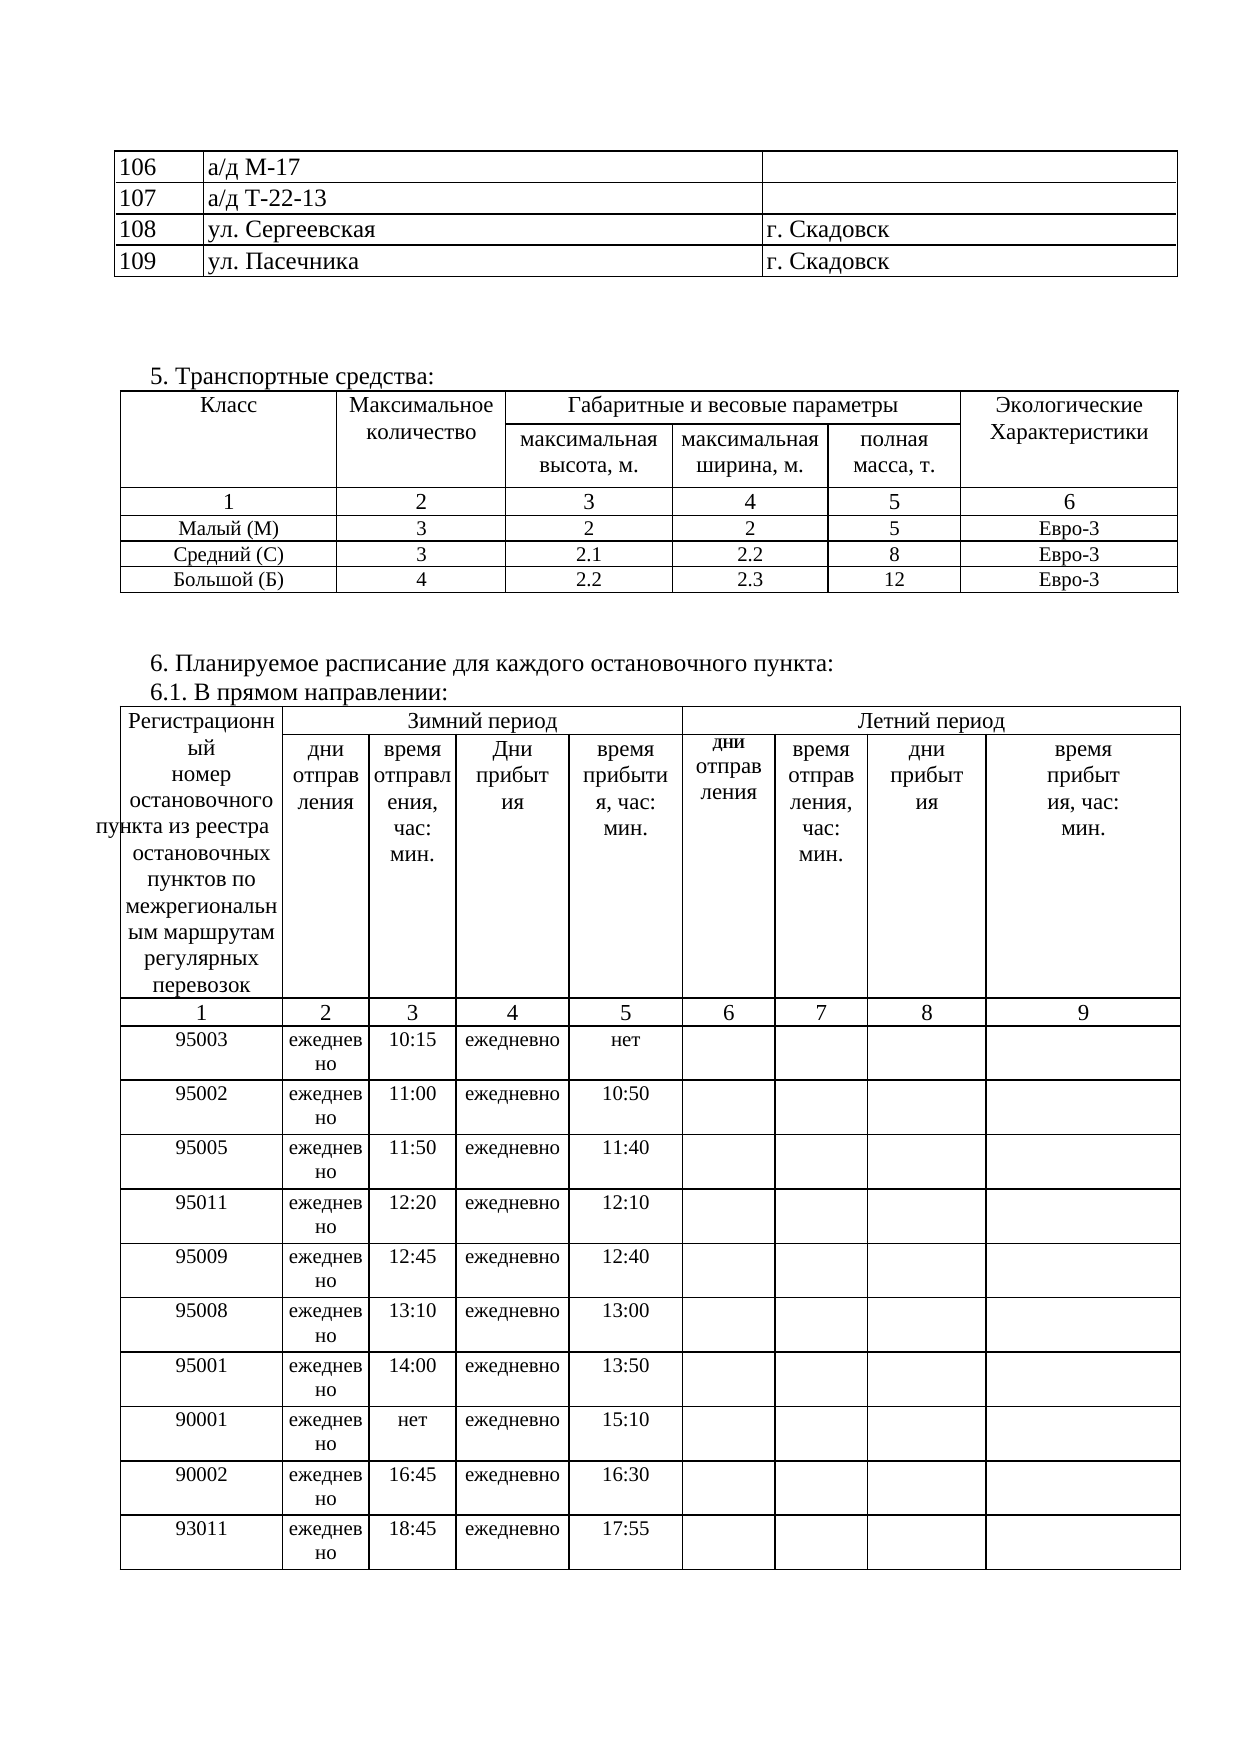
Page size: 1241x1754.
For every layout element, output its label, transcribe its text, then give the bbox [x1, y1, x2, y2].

table_cell 2.1 [506, 542, 672, 566]
table_cell 106 [115, 152, 203, 181]
table_cell максимальная ширина, м. [673, 425, 827, 487]
table_cell ежедневно [283, 1516, 368, 1569]
table_cell [683, 1407, 774, 1460]
table_cell [868, 1135, 985, 1188]
table_header Летний период [683, 707, 1180, 733]
table_cell [776, 1516, 867, 1569]
table_cell 3 [506, 488, 672, 514]
text 6. Планируемое расписание для каждого остановочного пункта: [150, 648, 1090, 677]
table_cell дни прибыт ия [868, 735, 985, 997]
table_header Максимальное количество [337, 392, 505, 487]
table_cell ежедневно [457, 1407, 568, 1460]
table_cell 8 [868, 999, 985, 1025]
table_cell дни отправ ления [283, 735, 368, 997]
table_cell Евро-3 [961, 516, 1177, 540]
table_cell [683, 1353, 774, 1406]
table_cell [683, 1516, 774, 1569]
table_cell [987, 1081, 1180, 1134]
table_cell 12:45 [370, 1244, 455, 1297]
table_cell время отправ ления, час: мин. [776, 735, 867, 997]
table_cell 6 [961, 488, 1177, 514]
table_cell [776, 1462, 867, 1514]
table_cell 13:10 [370, 1298, 455, 1351]
table_cell 3 [337, 516, 505, 540]
table_cell 12:20 [370, 1190, 455, 1242]
table_cell ежедневно [457, 1516, 568, 1569]
table_cell 109 [115, 245, 203, 276]
text 5. Транспортные средства: [150, 361, 1090, 390]
table_cell 11:50 [370, 1135, 455, 1188]
table_cell ежедневно [457, 1027, 568, 1079]
table_cell [987, 1407, 1180, 1460]
table_cell 11:40 [570, 1135, 682, 1188]
table_cell 12 [829, 567, 960, 591]
table_cell ежедневно [457, 1353, 568, 1406]
table_cell 12:10 [570, 1190, 682, 1242]
table_cell 95005 [121, 1135, 282, 1188]
table_cell а/д М-17 [204, 152, 762, 181]
table_cell ежедневно [283, 1462, 368, 1514]
table_cell [683, 1190, 774, 1242]
table_cell полная масса, т. [829, 425, 960, 487]
table_cell [776, 1298, 867, 1351]
table_cell ежедневно [457, 1462, 568, 1514]
table_cell [776, 1027, 867, 1079]
table_cell ежедневно [457, 1298, 568, 1351]
table_cell 2.2 [506, 567, 672, 591]
table_cell 1 [121, 999, 282, 1025]
table_cell 5 [829, 516, 960, 540]
table_cell время прибыт ия, час: мин. [987, 735, 1180, 997]
table_cell ДНИ отправ ления [683, 735, 774, 997]
table_cell ежедневно [283, 1081, 368, 1134]
table_cell ежедневно [283, 1190, 368, 1242]
table_cell 4 [673, 488, 827, 514]
table_cell [776, 1190, 867, 1242]
table_cell [776, 1135, 867, 1188]
table_header Регистрационный номер остановочного пункта из реестра остановочных пунктов по межрегиональным маршрутам регулярных перевозок [121, 707, 282, 997]
table_cell Евро-3 [961, 542, 1177, 566]
table_cell 2 [673, 516, 827, 540]
table_cell [987, 1462, 1180, 1514]
table_cell 3 [337, 542, 505, 566]
table_cell 14:00 [370, 1353, 455, 1406]
table_cell время прибыти я, час: мин. [570, 735, 682, 997]
table_cell [868, 1244, 985, 1297]
table_header Экологические Характеристики [961, 392, 1177, 487]
table_cell 12:40 [570, 1244, 682, 1297]
table_cell ежедневно [457, 1190, 568, 1242]
table_cell [683, 1081, 774, 1134]
table_cell [987, 1353, 1180, 1406]
table_cell 10:50 [570, 1081, 682, 1134]
table_cell 2 [283, 999, 368, 1025]
table_cell ежедневно [457, 1244, 568, 1297]
table_cell ежедневно [283, 1353, 368, 1406]
table_cell [776, 1244, 867, 1297]
table_cell [868, 1081, 985, 1134]
table_cell 15:10 [570, 1407, 682, 1460]
table_cell 2 [337, 488, 505, 514]
table_cell [868, 1027, 985, 1079]
table_header Класс [121, 392, 336, 487]
table_cell 95009 [121, 1244, 282, 1297]
table_cell 10:15 [370, 1027, 455, 1079]
table_cell [868, 1298, 985, 1351]
table_cell [763, 181, 1177, 213]
table_cell 16:30 [570, 1462, 682, 1514]
table_cell г. Скадовск [763, 213, 1177, 244]
table_cell 90002 [121, 1462, 282, 1514]
table_cell время отправл ения, час: мин. [370, 735, 455, 997]
table_cell [987, 1190, 1180, 1242]
table_cell [868, 1353, 985, 1406]
table_cell 95003 [121, 1027, 282, 1079]
table_cell [987, 1516, 1180, 1569]
table_cell 18:45 [370, 1516, 455, 1569]
table_cell Малый (М) [121, 516, 336, 540]
table_header Габаритные и весовые параметры [506, 392, 960, 423]
table_cell 7 [776, 999, 867, 1025]
table_cell [868, 1516, 985, 1569]
table_cell [776, 1353, 867, 1406]
table_cell ежедневно [283, 1244, 368, 1297]
table_cell 4 [457, 999, 568, 1025]
table_cell нет [370, 1407, 455, 1460]
table_cell 90001 [121, 1407, 282, 1460]
table_cell [868, 1407, 985, 1460]
table_cell [683, 1027, 774, 1079]
table_cell нет [570, 1027, 682, 1079]
table_cell 2.3 [673, 567, 827, 591]
table_cell 17:55 [570, 1516, 682, 1569]
table_cell [683, 1298, 774, 1351]
table_cell 1 [121, 488, 336, 514]
table_cell [776, 1407, 867, 1460]
table_cell ежедневно [283, 1407, 368, 1460]
table_cell ул. Пасечника [204, 246, 762, 276]
table_cell 6 [683, 999, 774, 1025]
table_header Зимний период [283, 707, 682, 733]
table_cell ежедневно [283, 1298, 368, 1351]
table_cell 8 [829, 542, 960, 566]
table_cell 95011 [121, 1190, 282, 1242]
table_cell [987, 1135, 1180, 1188]
table_cell Евро-3 [961, 567, 1177, 591]
table_cell [868, 1462, 985, 1514]
table_cell 13:00 [570, 1298, 682, 1351]
text 6.1. В прямом направлении: [150, 677, 1090, 706]
table_cell 93011 [121, 1516, 282, 1569]
table_cell г. Скадовск [763, 244, 1177, 276]
table_cell [763, 152, 1177, 181]
table_cell [776, 1081, 867, 1134]
table_cell ежедневно [457, 1135, 568, 1188]
table_cell [987, 1027, 1180, 1079]
table_cell 5 [570, 999, 682, 1025]
table_cell Большой (Б) [121, 567, 336, 591]
table_cell 11:00 [370, 1081, 455, 1134]
table_cell [683, 1462, 774, 1514]
table_cell а/д Т-22-13 [204, 183, 762, 213]
table_cell 5 [829, 488, 960, 514]
table_cell 108 [115, 214, 203, 244]
table_cell [987, 1244, 1180, 1297]
table_cell 13:50 [570, 1353, 682, 1406]
table_cell 4 [337, 567, 505, 591]
table_cell ежедневно [457, 1081, 568, 1134]
table_cell максимальная высота, м. [506, 425, 672, 487]
table_cell [987, 1298, 1180, 1351]
table_cell ежедневно [283, 1027, 368, 1079]
table_cell [868, 1190, 985, 1242]
table_cell 2.2 [673, 542, 827, 566]
table_cell 9 [987, 999, 1180, 1025]
table_cell 95001 [121, 1353, 282, 1406]
table_cell [683, 1135, 774, 1188]
table_cell ул. Сергеевская [204, 215, 762, 244]
table_cell [683, 1244, 774, 1297]
table_cell 3 [370, 999, 455, 1025]
table_cell Дни прибыт ия [457, 735, 568, 997]
table_cell 95002 [121, 1081, 282, 1134]
table_cell ежедневно [283, 1135, 368, 1188]
table_cell 107 [115, 183, 203, 213]
table_cell 16:45 [370, 1462, 455, 1514]
table_cell 95008 [121, 1298, 282, 1351]
table_cell Средний (С) [121, 542, 336, 566]
table_cell 2 [506, 516, 672, 540]
